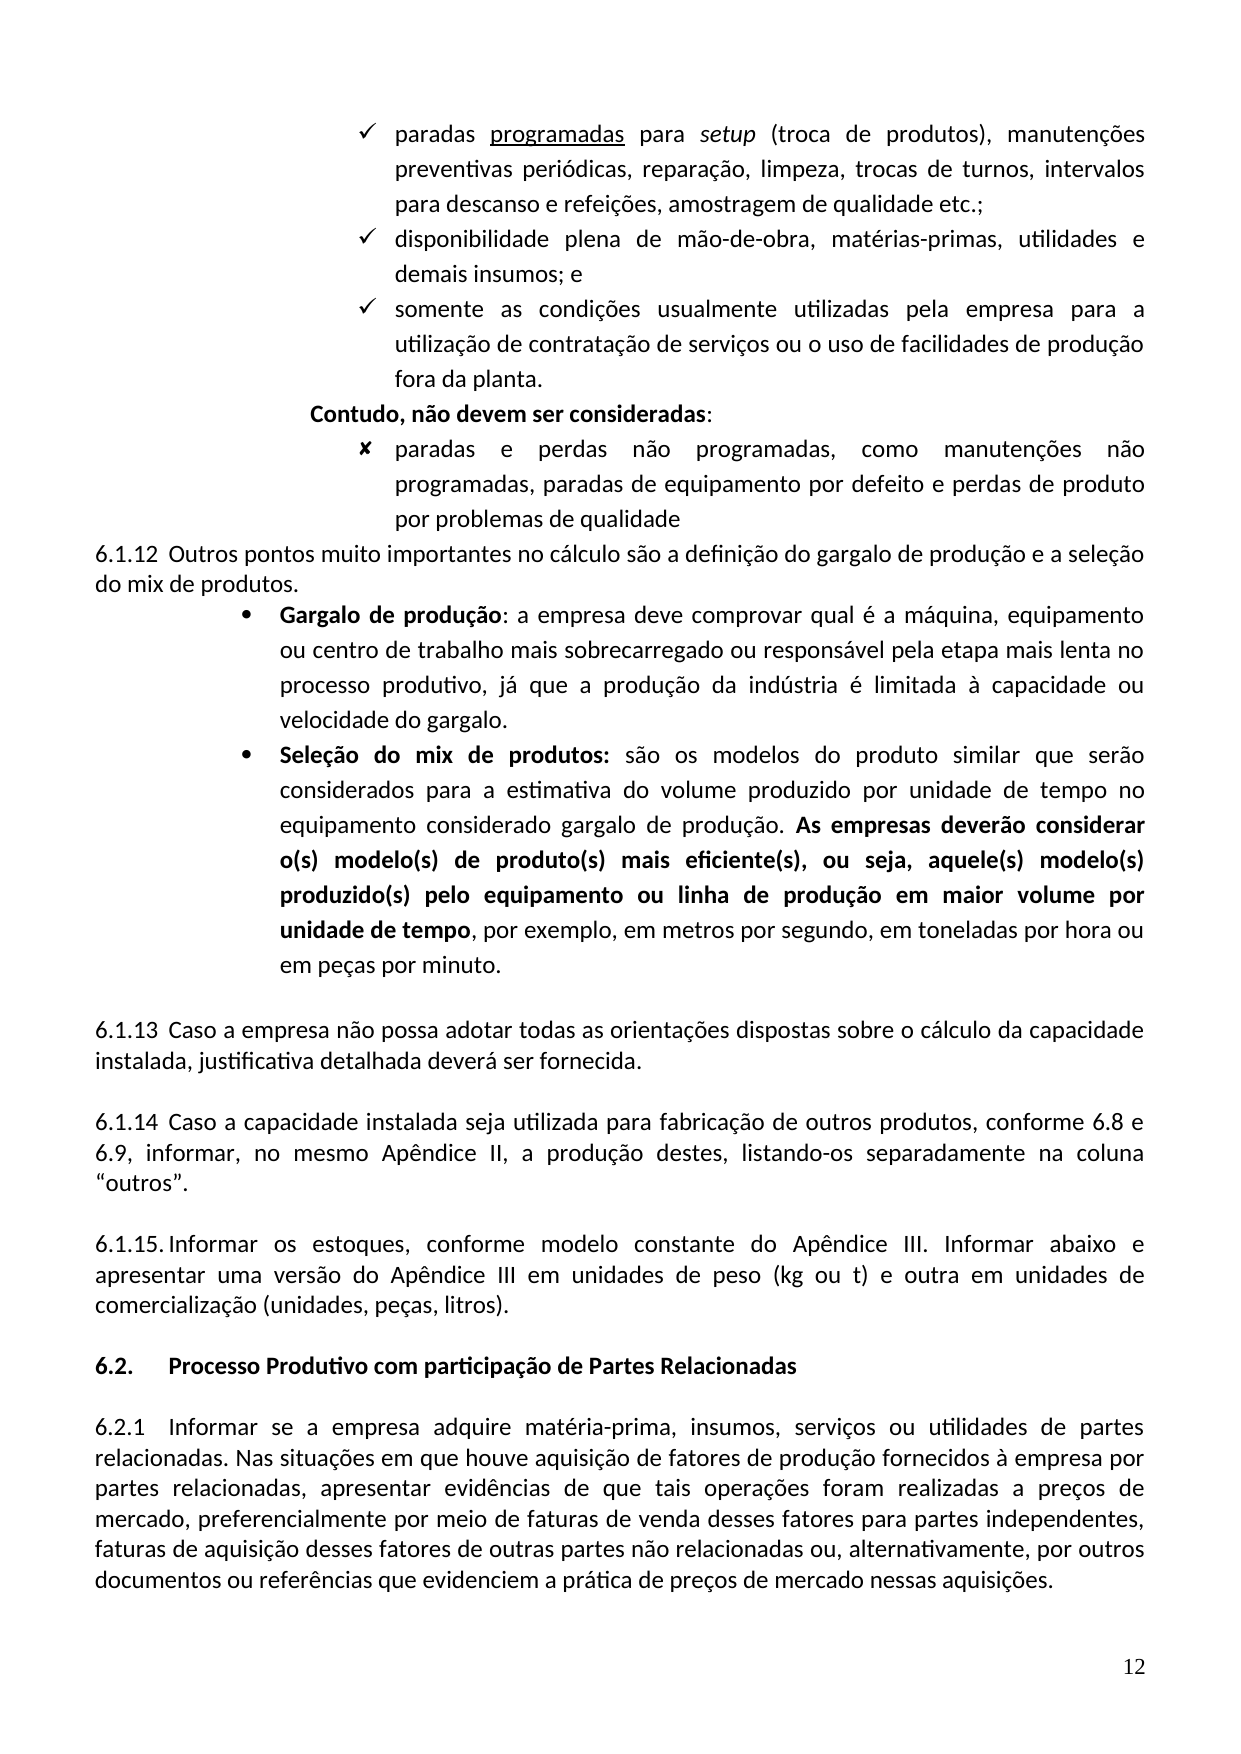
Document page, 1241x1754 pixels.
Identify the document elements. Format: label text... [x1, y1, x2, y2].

text 6.2.1 Informar se a empresa adquire matéria-prima, insumos, serviços ou utilidades de partes relacionadas. Nas situações em que houve aquisição de fatores de produção fornecidos à empresa por partes relacionadas, apresentar evidências de que tais operações foram realizadas a preços de mercado, preferencialmente por meio de faturas de venda desses fatores para partes independentes, faturas de aquisição desses fatores de outras partes não relacionadas ou, alternativamente, por outros documentos ou referências que evidenciem a prática de preços de mercado nessas aquisições. [94, 1411, 1146, 1594]
text 6.1.14 Caso a capacidade instalada seja utilizada para fabricação de outros produtos, conforme 6.8 e 6.9, informar, no mesmo Apêndice II, a produção destes, listando-os separadamente na coluna “outros”. [95, 1106, 1146, 1198]
text 6.1.15. Informar os estoques, conforme modelo constante do Apêndice III. Informar abaixo e apresentar uma versão do Apêndice III em unidades de peso (kg ou t) e outra em unidades de comercialização (unidades, peças, litros). [95, 1228, 1146, 1320]
list paradas programadas para setup (troca de produtos), manutenções preventivas periódicas, reparação, limpeza, trocas de turnos, intervalos para descanso e refeições, amostragem de qualidade etc.; [357, 118, 1146, 219]
list Seleção do mix de produtos: são os modelos do produto similar que serão considerados para a estimativa do volume produzido por unidade de tempo no equipamento considerado gargalo de produção. As empresas deverão considerar o(s) modelo(s) de produto(s) mais eficiente(s), ou seja, aquele(s) modelo(s) produzido(s) pelo equipamento ou linha de produção em maior volume por unidade de tempo, por exemplo, em metros por segundo, em toneladas por hora ou em peças por minuto. [242, 739, 1146, 980]
list paradas e perdas não programadas, como manutenções não programadas, paradas de equipamento por defeito e perdas de produto por problemas de qualidade [357, 433, 1146, 534]
list disponibilidade plena de mão-de-obra, matérias-primas, utilidades e demais insumos; e [357, 223, 1146, 289]
text 6.2. Processo Produtivo com participação de Partes Relacionadas [95, 1350, 1146, 1381]
text 6.1.13 Caso a empresa não possa adotar todas as orientações dispostas sobre o cálculo da capacidade instalada, justificativa detalhada deverá ser fornecida. [95, 1015, 1146, 1076]
text 6.1.12 Outros pontos muito importantes no cálculo são a definição do gargalo de produção e a seleção do mix de produtos. [95, 538, 1146, 599]
text Contudo, não devem ser consideradas: [310, 398, 1146, 429]
list somente as condições usualmente utilizadas pela empresa para a utilização de contratação de serviços ou o uso de facilidades de produção fora da planta. [357, 293, 1146, 394]
list Gargalo de produção: a empresa deve comprovar qual é a máquina, equipamento ou centro de trabalho mais sobrecarregado ou responsável pela etapa mais lenta no processo produtivo, já que a produção da indústria é limitada à capacidade ou velocidade do gargalo. [242, 599, 1146, 735]
